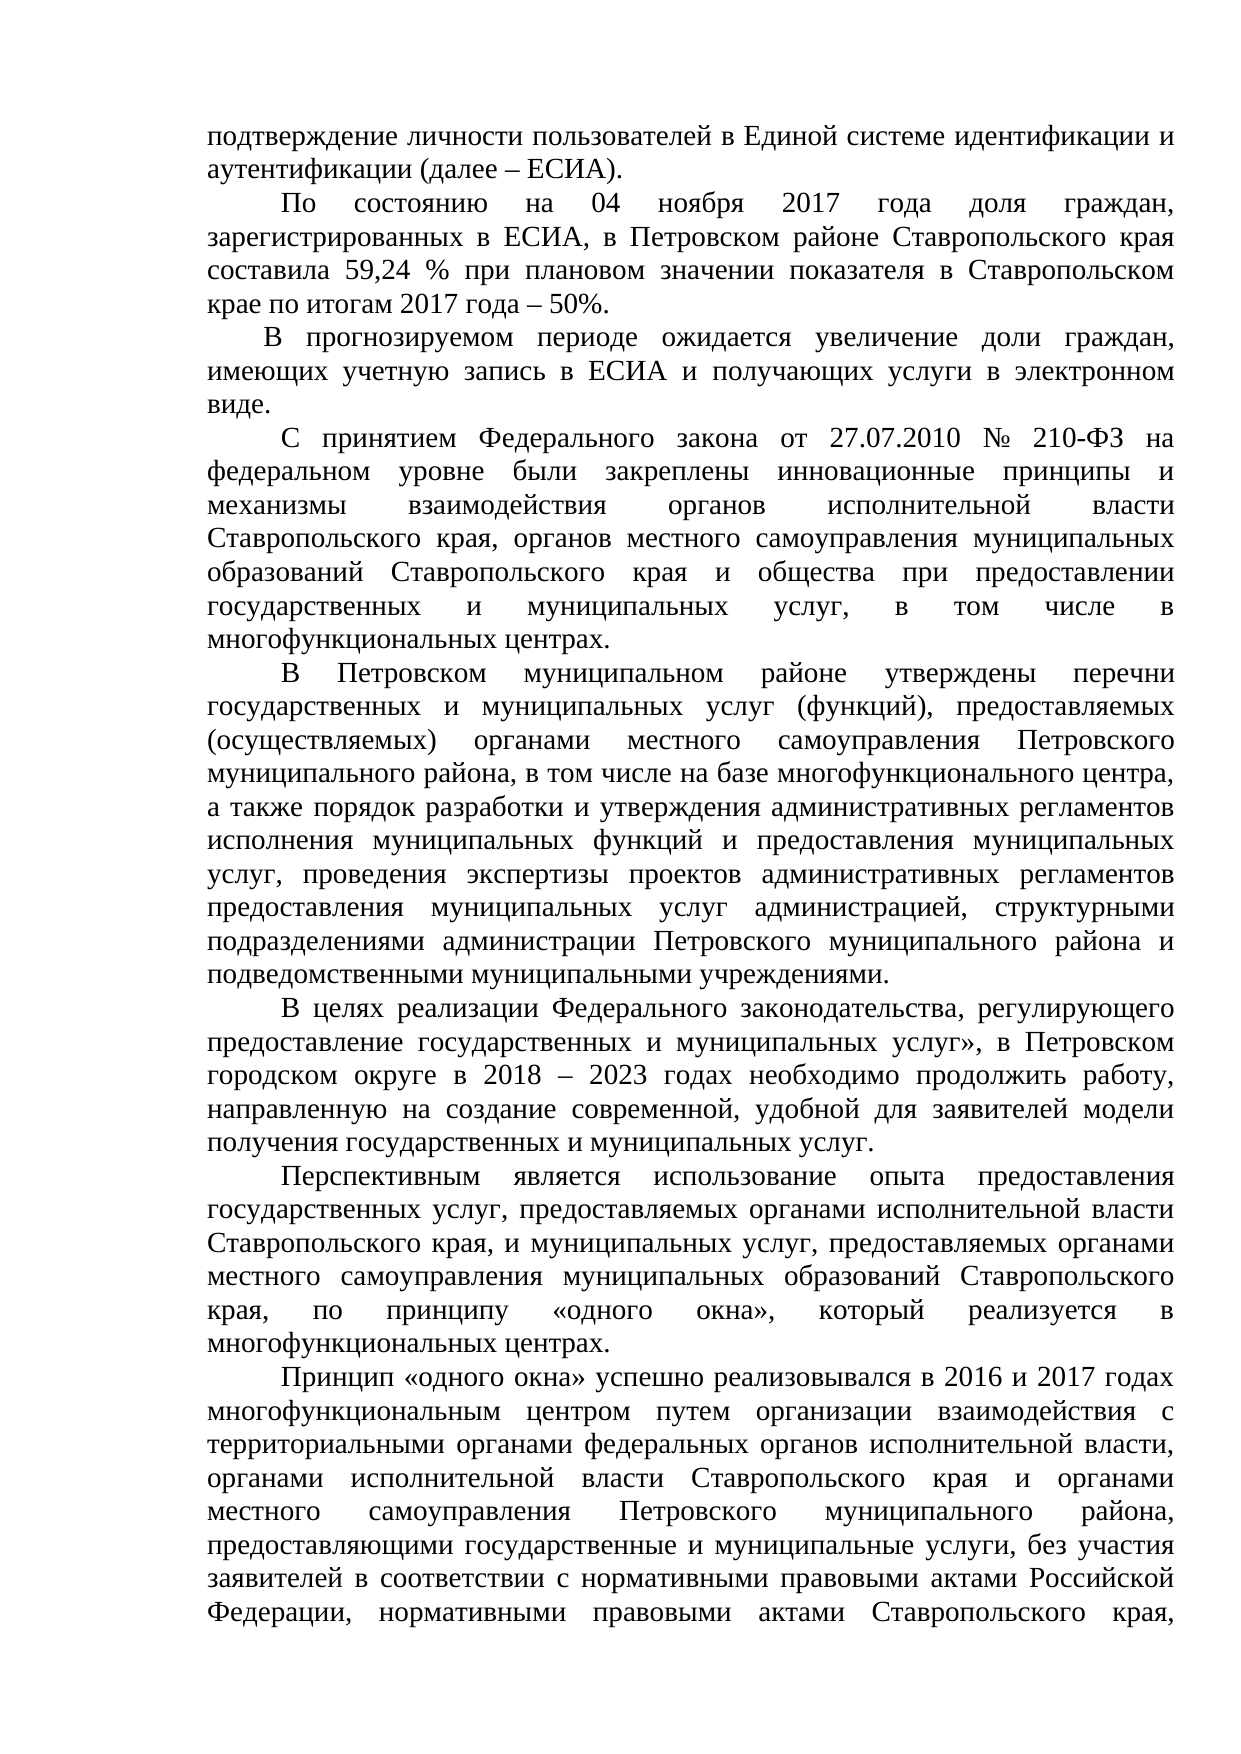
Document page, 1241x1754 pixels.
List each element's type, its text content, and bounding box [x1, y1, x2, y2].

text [207, 118, 1175, 185]
text В целях реализации Федерального законодательства, регулирующего предоставление государственных и муниципальных услуг», в Петровском городском округе в 2018 – 2023 годах необходимо продолжить работу, направленную на создание современной, удобной для заявителей модели получения государственных и муниципальных услуг. [207, 990, 1175, 1158]
text Перспективным является использование опыта предоставления государственных услуг, предоставляемых органами исполнительной власти Ставропольского края, и муниципальных услуг, предоставляемых органами местного самоуправления муниципальных образований Ставропольского края, по принципу «одного окна», который реализуется в многофункциональных центрах. [207, 1158, 1175, 1359]
text По состоянию на 04 ноября 2017 года доля граждан, зарегистрированных в ЕСИА, в Петровском районе Ставропольского края составила 59,24 % при плановом значении показателя в Ставропольском крае по итогам 2017 года – 50%. [207, 185, 1175, 319]
text В Петровском муниципальном районе утверждены перечни государственных и муниципальных услуг (функций), предоставляемых (осуществляемых) органами местного самоуправления Петровского муниципального района, в том числе на базе многофункционального центра, а также порядок разработки и утверждения административных регламентов исполнения муниципальных функций и предоставления муниципальных услуг, проведения экспертизы проектов административных регламентов предоставления муниципальных услуг администрацией, структурными подразделениями администрации Петровского муниципального района и подведомственными муниципальными учреждениями. [207, 655, 1175, 990]
text В прогнозируемом периоде ожидается увеличение доли граждан, имеющих учетную запись в ЕСИА и получающих услуги в электронном виде. [207, 319, 1175, 420]
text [207, 1359, 1175, 1627]
text С принятием Федерального закона от 27.07.2010 № 210-ФЗ на федеральном уровне были закреплены инновационные принципы и механизмы взаимодействия органов исполнительной власти Ставропольского края, органов местного самоуправления муниципальных образований Ставропольского края и общества при предоставлении государственных и муниципальных услуг, в том числе в многофункциональных центрах. [207, 420, 1175, 655]
